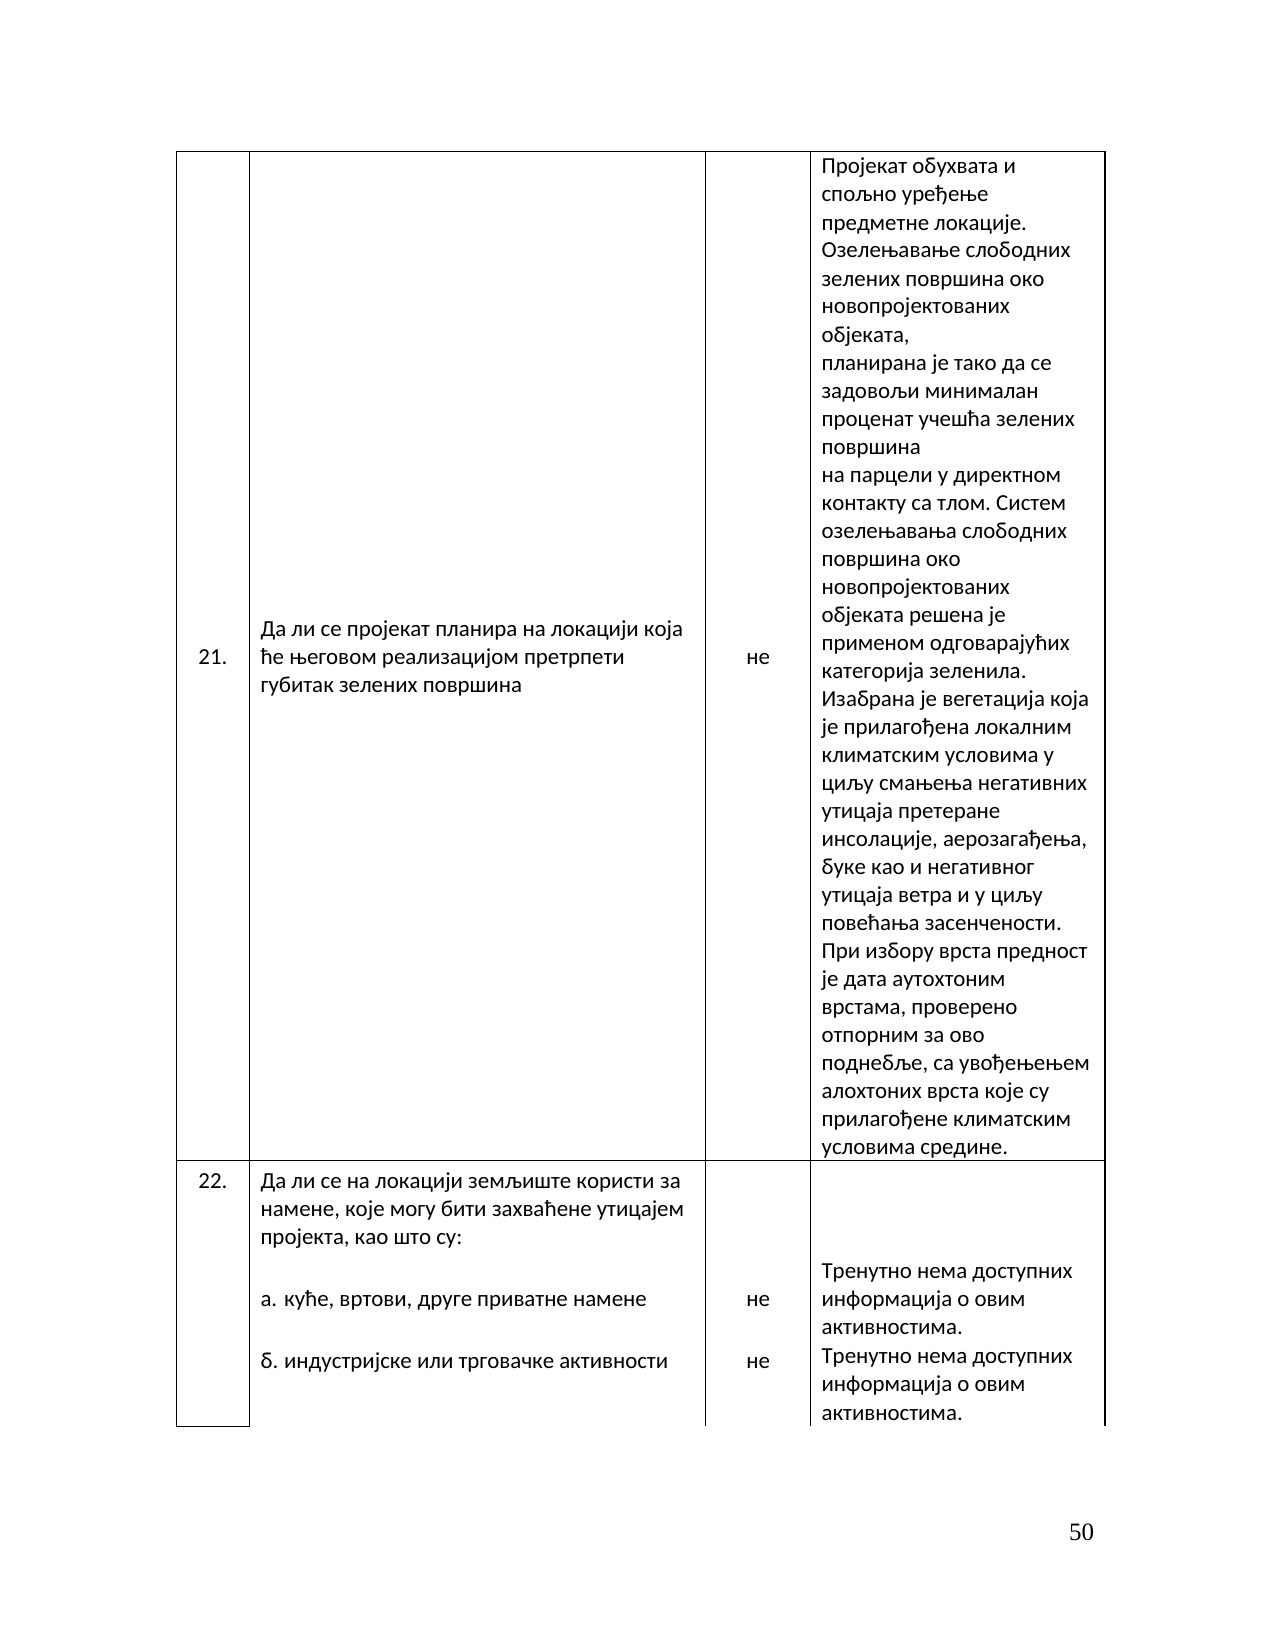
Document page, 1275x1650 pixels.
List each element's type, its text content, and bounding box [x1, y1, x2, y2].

table_cell [706, 1161, 810, 1255]
table_cell 21. [177, 152, 249, 1160]
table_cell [811, 1341, 1104, 1426]
table_cell не [706, 152, 810, 1160]
table_cell б. индустријске или трговачке активности [250, 1341, 705, 1426]
table_cell Пројекат обухвата и спољно уређење предметне локације. Озелењавање слободних зелених површина око новопројектованих објеката, планирана је тако да се задовољи минималан проценат учешћа зелених површина на парцели у директном контакту са тлом. Систем озелењавања слободних површина око новопројектованих објеката решена је применом одговарајућих категорија зеленила. Изабрана је вегетација која је прилагођена локалним климатским условима у циљу смањења негативних утицаја претеране инсолације, аерозагађења, буке као и негативног утицаја ветра и у циљу повећања засенчености. При избору врста предност је дата аутохтоним врстама, проверено отпорним за ово поднебље, са увођењењем алохтоних врста које су прилагођене климатским условима средине. [811, 152, 1104, 1160]
table_cell [811, 1161, 1104, 1255]
table_cell а. куће, вртови, друге приватне намене [250, 1255, 705, 1341]
table_cell Да ли се пројекат планира на локацији која ће његовом реализацијом претрпети губитак зелених површина [250, 152, 705, 1160]
table_cell не [706, 1255, 810, 1341]
table_cell Да ли се на локацији земљиште користи за намене, које могу бити захваћене утицајем пројекта, као што су: [250, 1161, 705, 1255]
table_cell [811, 1255, 1104, 1341]
table_cell не [706, 1341, 810, 1426]
table_cell 22. [177, 1161, 249, 1426]
